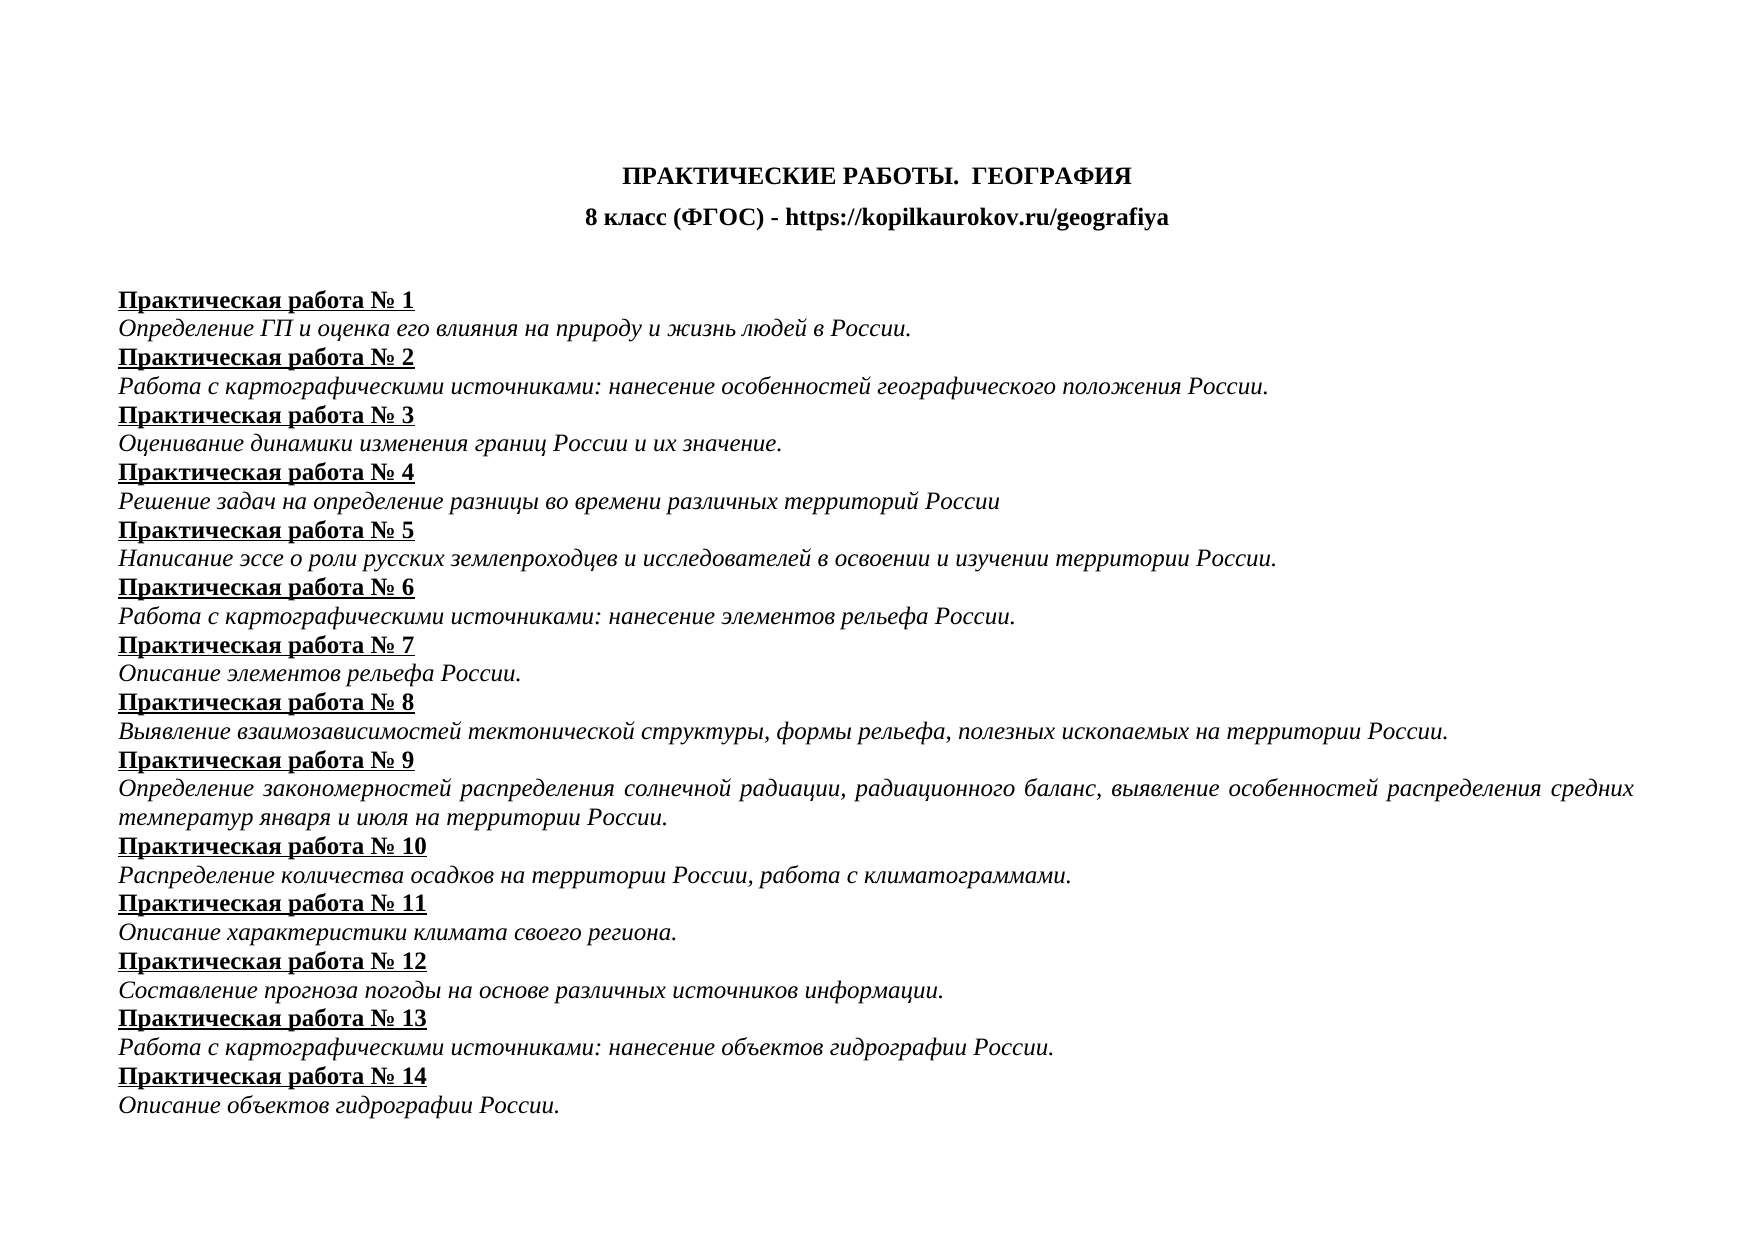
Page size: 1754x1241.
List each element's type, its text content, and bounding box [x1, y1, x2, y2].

text Практическая работа № 4 [118, 457, 1636, 486]
text Определение ГП и оценка его влияния на природу и жизнь людей в России. [118, 313, 1636, 342]
text Практическая работа № 12 [118, 946, 1636, 975]
text Описание объектов гидрографии России. [118, 1090, 1636, 1118]
text Практическая работа № 1 [118, 285, 1636, 313]
text Практическая работа № 9 [118, 745, 1636, 773]
text Практическая работа № 6 [118, 572, 1636, 601]
text Практическая работа № 2 [118, 342, 1636, 371]
text Оценивание динамики изменения границ России и их значение. [118, 428, 1636, 457]
text ПРАКТИЧЕСКИЕ РАБОТЫ. ГЕОГРАФИЯ [118, 161, 1636, 190]
text Написание эссе о роли русских землепроходцев и исследователей в освоении и изучении территории России. [118, 543, 1636, 572]
text Составление прогноза погоды на основе различных источников информации. [118, 975, 1636, 1003]
text Практическая работа № 10 [118, 831, 1636, 860]
text Работа с картографическими источниками: нанесение объектов гидрографии России. [118, 1032, 1636, 1061]
text Практическая работа № 5 [118, 515, 1636, 543]
text 8 класс (ФГОС) - https://kopilkaurokov.ru/geografiya [118, 202, 1636, 231]
text Определение закономерностей распределения солнечной радиации, радиационного баланс, выявление особенностей распределения средних температур января и июля на территории России. [118, 773, 1636, 831]
text Решение задач на определение разницы во времени различных территорий России [118, 486, 1636, 515]
text Описание элементов рельефа России. [118, 658, 1636, 687]
text Практическая работа № 8 [118, 687, 1636, 716]
text Описание характеристики климата своего региона. [118, 917, 1636, 946]
text Работа с картографическими источниками: нанесение особенностей географического положения России. [118, 371, 1636, 400]
text Распределение количества осадков на территории России, работа с климатограммами. [118, 860, 1636, 888]
text Практическая работа № 13 [118, 1003, 1636, 1032]
text Практическая работа № 3 [118, 400, 1636, 428]
text Практическая работа № 11 [118, 888, 1636, 917]
text Работа с картографическими источниками: нанесение элементов рельефа России. [118, 601, 1636, 630]
text Практическая работа № 14 [118, 1061, 1636, 1090]
text Выявление взаимозависимостей тектонической структуры, формы рельефа, полезных ископаемых на территории России. [118, 716, 1636, 745]
text Практическая работа № 7 [118, 630, 1636, 658]
